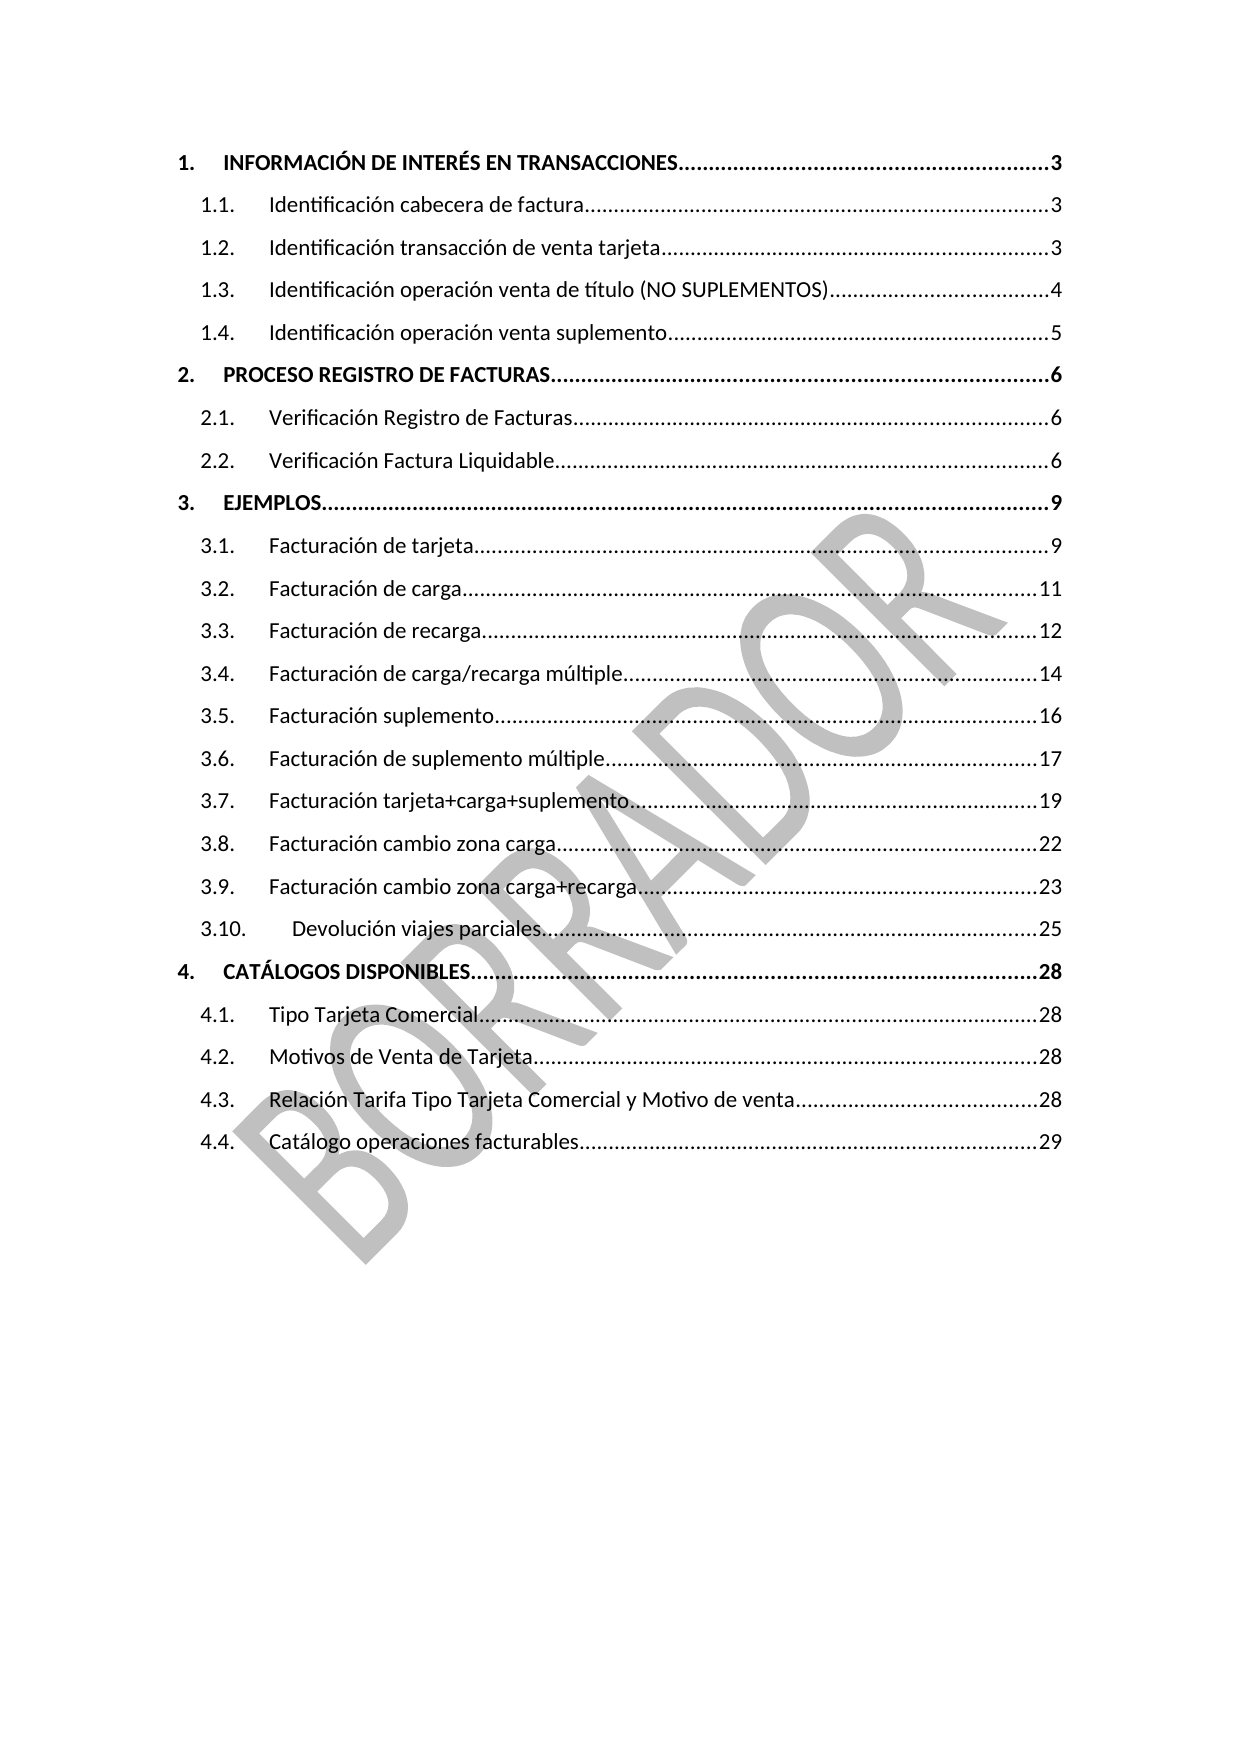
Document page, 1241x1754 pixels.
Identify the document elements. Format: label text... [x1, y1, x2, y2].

text 3.1. Facturación de tarjeta 9 [200, 531, 1063, 559]
text 4.3. Relación Tarifa Tipo Tarjeta Comercial y Motivo de venta 28 [200, 1085, 1063, 1113]
text 4.2. Motivos de Venta de Tarjeta 28 [200, 1042, 1063, 1070]
text 3.9. Facturación cambio zona carga+recarga 23 [200, 872, 1063, 900]
text 2.2. Verificación Factura Liquidable 6 [200, 446, 1063, 474]
text 3.6. Facturación de suplemento múltiple 17 [200, 744, 1063, 772]
text 1.2. Identificación transacción de venta tarjeta 3 [200, 233, 1063, 261]
text 3.8. Facturación cambio zona carga 22 [200, 829, 1063, 857]
text 3.10. Devolución viajes parciales 25 [200, 914, 1063, 942]
text 1.4. Identificación operación venta suplemento 5 [200, 318, 1063, 346]
text 1.1. Identificación cabecera de factura 3 [200, 190, 1063, 218]
text 4.1. Tipo Tarjeta Comercial 28 [200, 1000, 1063, 1028]
text 1.3. Identificación operación venta de título (NO SUPLEMENTOS) 4 [200, 275, 1063, 303]
text 3. EJEMPLOS 9 [177, 488, 1063, 516]
text 4. CATÁLOGOS DISPONIBLES 28 [177, 957, 1063, 985]
text 3.3. Facturación de recarga 12 [200, 616, 1063, 644]
text 2. PROCESO REGISTRO DE FACTURAS 6 [177, 361, 1063, 389]
text 3.2. Facturación de carga 11 [200, 574, 1063, 602]
text 3.4. Facturación de carga/recarga múltiple 14 [200, 659, 1063, 687]
text 1. INFORMACIÓN DE INTERÉS EN TRANSACCIONES 3 [177, 148, 1063, 176]
text 3.5. Facturación suplemento 16 [200, 701, 1063, 729]
text 2.1. Verificación Registro de Facturas 6 [200, 403, 1063, 431]
text 3.7. Facturación tarjeta+carga+suplemento 19 [200, 787, 1063, 815]
text 4.4. Catálogo operaciones facturables 29 [200, 1127, 1063, 1156]
